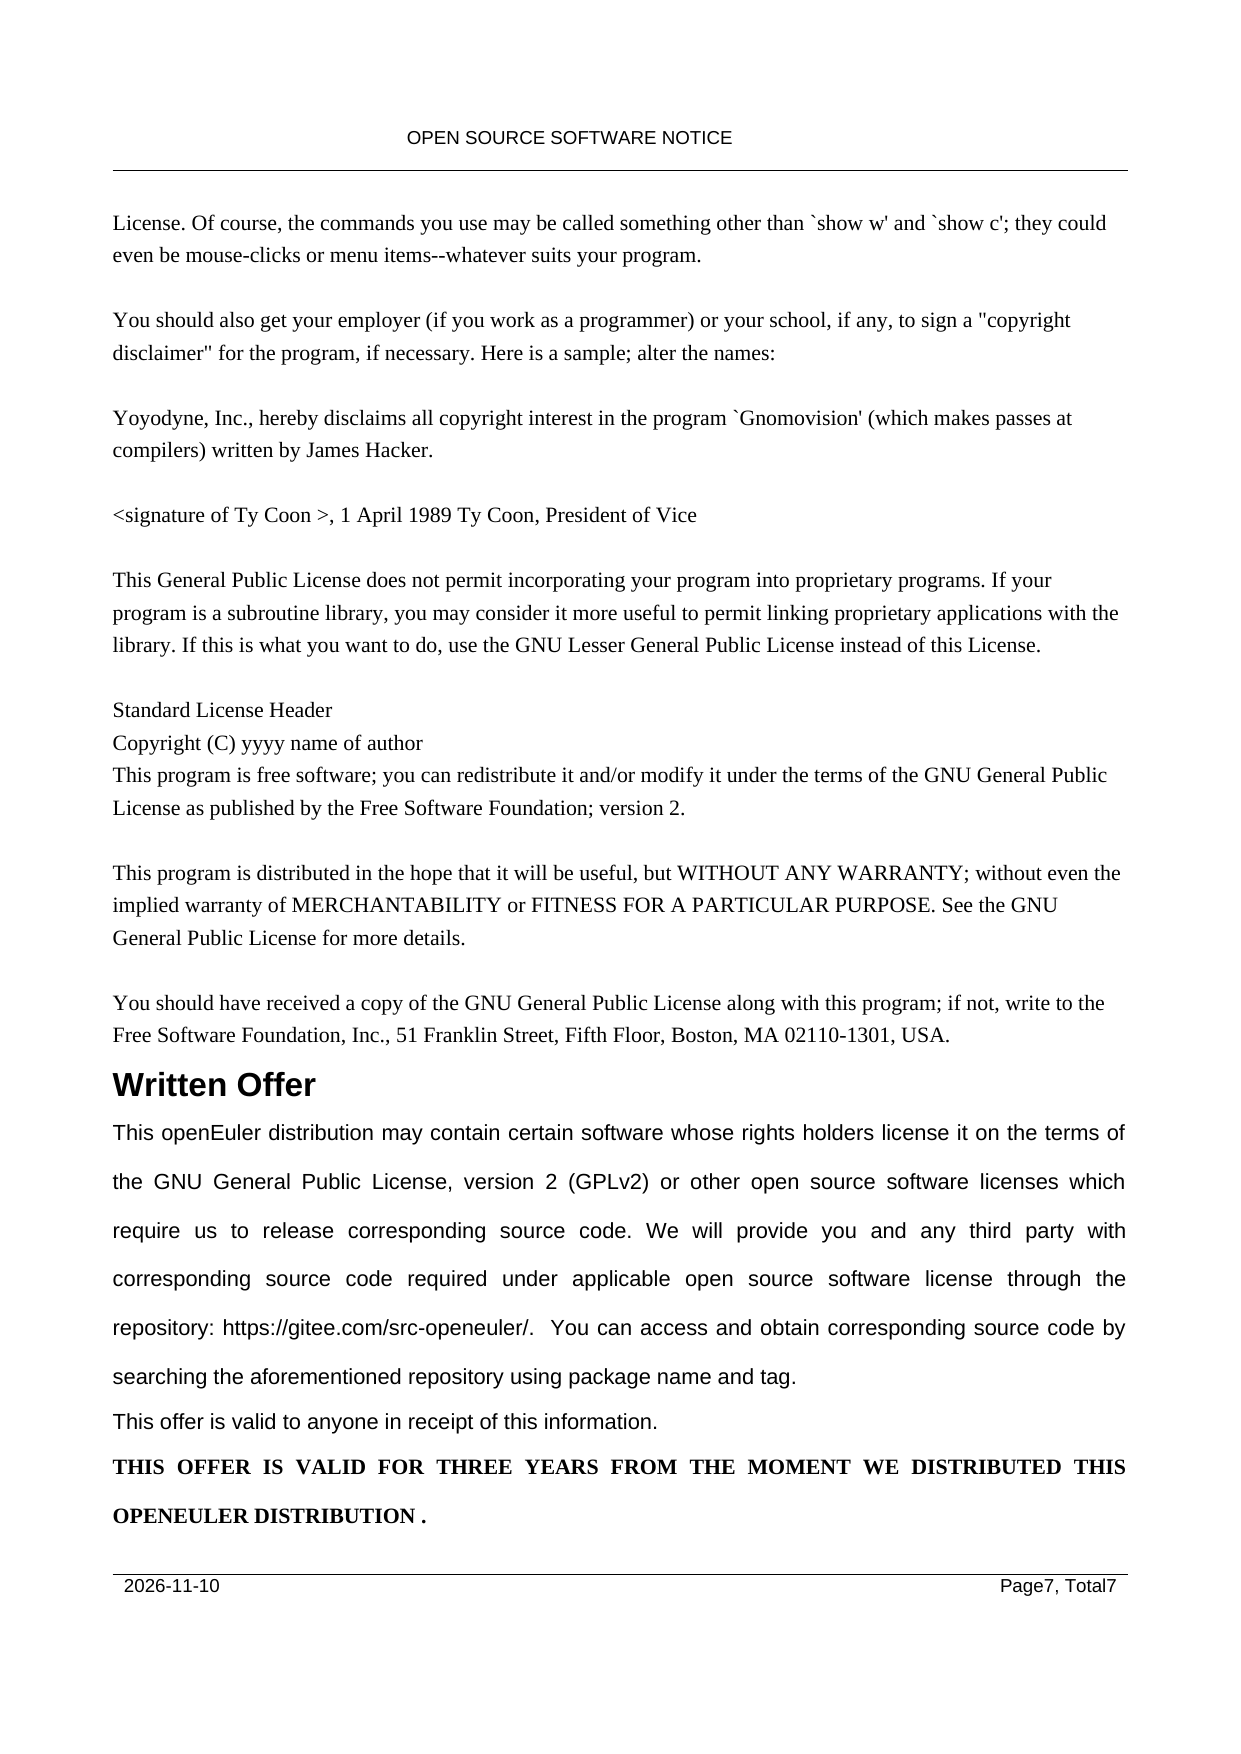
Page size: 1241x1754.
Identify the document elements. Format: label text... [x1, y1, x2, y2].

text This offer is valid to anyone in receipt of this information. [112, 1405, 1128, 1438]
text This openEuler distribution may contain certain software whose rights holders license it on the terms of the GNU General Public License, version 2 (GPLv2) or other open source software licenses which require us to release corresponding source code. We will provide you and any third party with corresponding source code required under applicable open source software license through the repository: https://gitee.com/src-openeuler/. You can access and obtain corresponding source code by searching the aforementioned repository using package name and tag. [112, 1116, 1128, 1393]
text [112, 206, 1128, 1051]
text Written Offer [112, 1051, 1128, 1116]
text THIS OFFER IS VALID FOR THREE YEARS FROM THE MOMENT WE DISTRIBUTED THIS OPENEULER DISTRIBUTION . [112, 1450, 1128, 1532]
